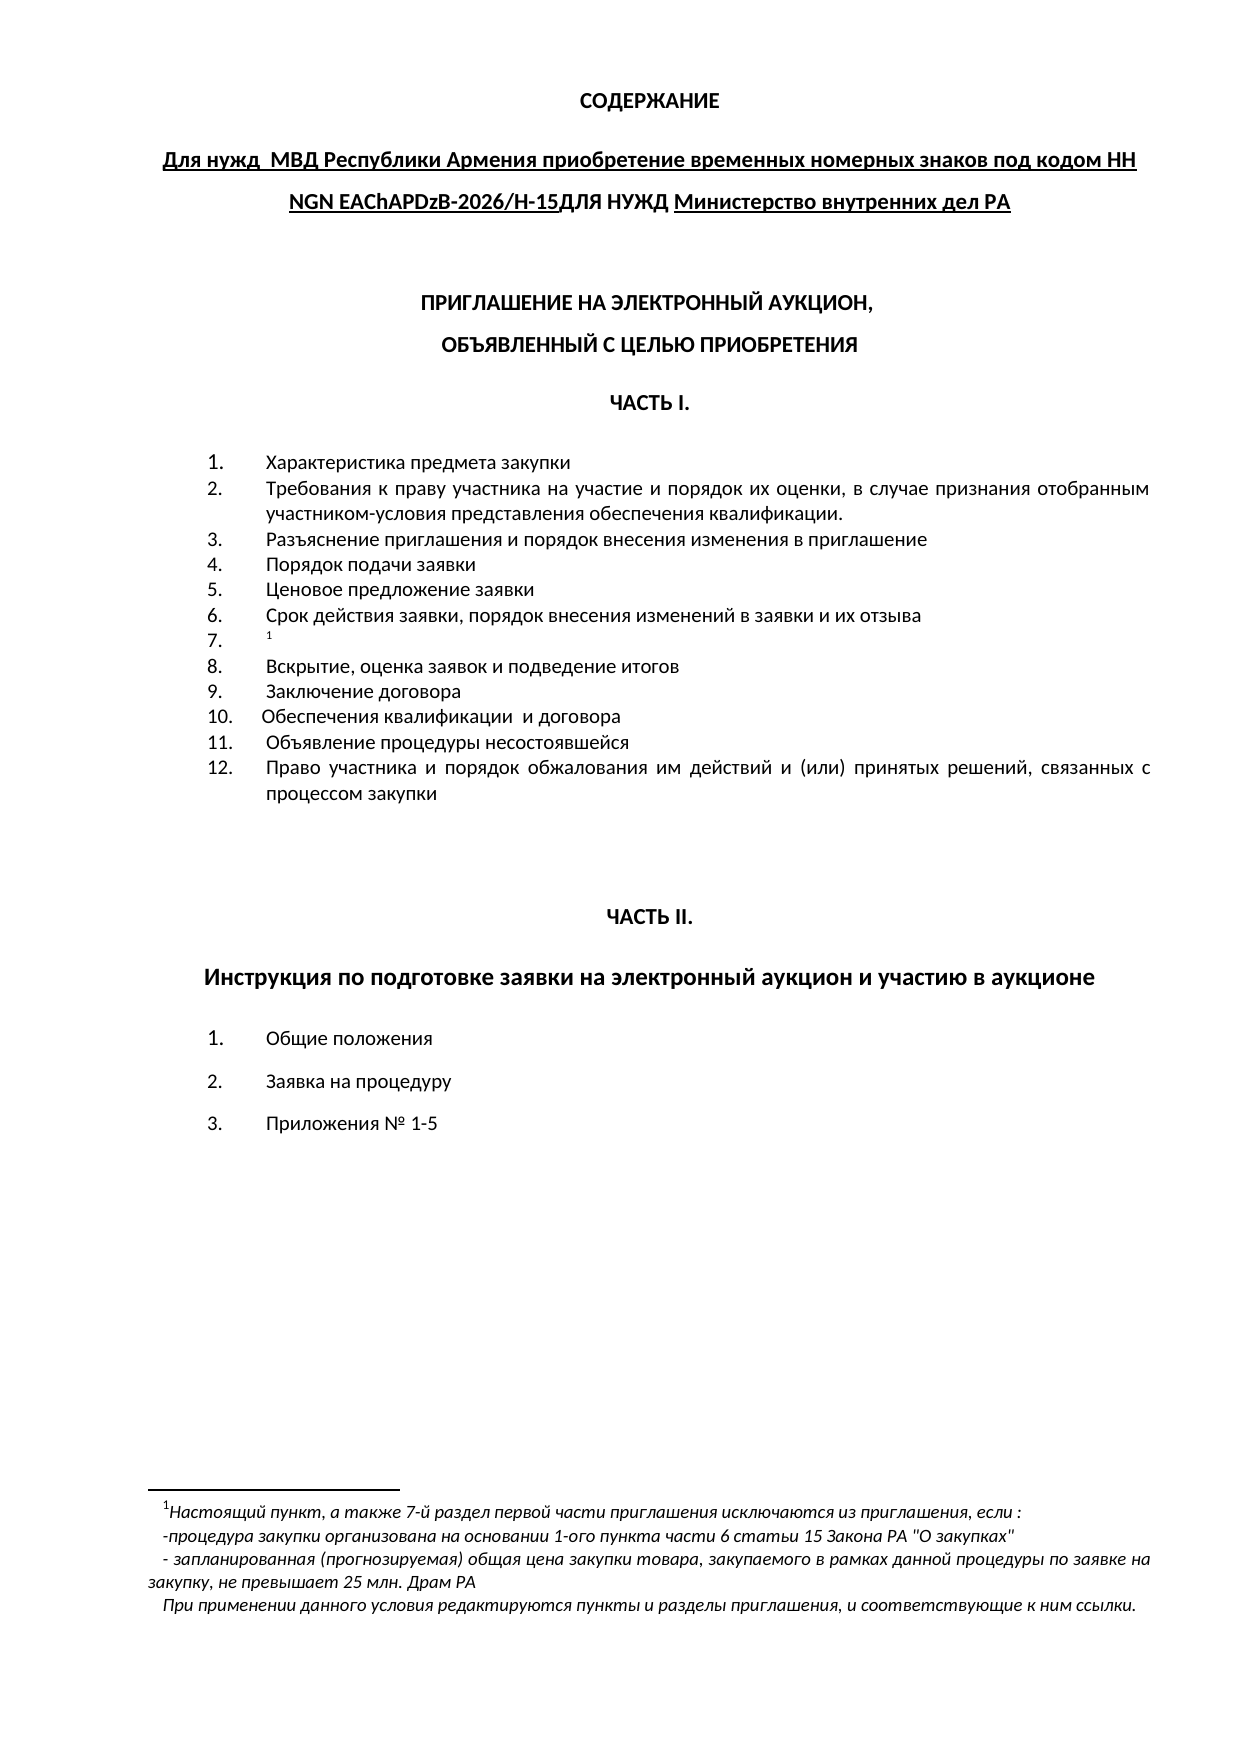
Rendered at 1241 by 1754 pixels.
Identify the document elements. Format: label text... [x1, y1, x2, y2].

text 1. Характеристика предмета закупки [207, 447, 1152, 475]
text ЧАСТЬ I. [148, 388, 1152, 416]
text 12. Право участника и порядок обжалования им действий и (или) принятых решений, связанных с процессом закупки [207, 754, 1152, 805]
text ЧАСТЬ II. [148, 902, 1152, 930]
text ПРИГЛАШЕНИЕ НА ЭЛЕКТРОННЫЙ АУКЦИОН, ОБЪЯВЛЕННЫЙ С ЦЕЛЬЮ ПРИОБРЕТЕНИЯ [148, 288, 1152, 358]
text Инструкция по подготовке заявки на электронный аукцион и участию в аукционе [148, 961, 1152, 991]
text 3. Приложения № 1-5 [207, 1110, 1152, 1135]
text СОДЕРЖАНИЕ [148, 86, 1152, 114]
text 9. Заключение договора [207, 678, 1152, 704]
text 8. Вскрытие, оценка заявок и подведение итогов [207, 653, 1152, 678]
text 10. Обеспечения квалификации и договора [207, 704, 1152, 729]
text 7. [207, 627, 1152, 653]
text 6. Срок действия заявки, порядок внесения изменений в заявки и их отзыва [207, 602, 1152, 627]
text 3. Разъяснение приглашения и порядок внесения изменения в приглашение [207, 526, 1152, 551]
text 2. Требования к праву участника на участие и порядок их оценки, в случае признания отобранным участником-условия представления обеспечения квалификации. [207, 475, 1152, 526]
text 5. Ценовое предложение заявки [207, 577, 1152, 602]
text Для нужд МВД Республики Армения приобретение временных номерных знаков под кодом HH NGN EAChAPDzB-2026/H-15ДЛЯ НУЖД Министерство внутренних дел РА [148, 145, 1152, 215]
text 1. Общие положения [207, 1023, 1152, 1051]
text 4. Порядок подачи заявки [207, 551, 1152, 577]
text 2. Заявка на процедуру [207, 1068, 1152, 1093]
text 11. Объявление процедуры несостоявшейся [207, 729, 1152, 754]
